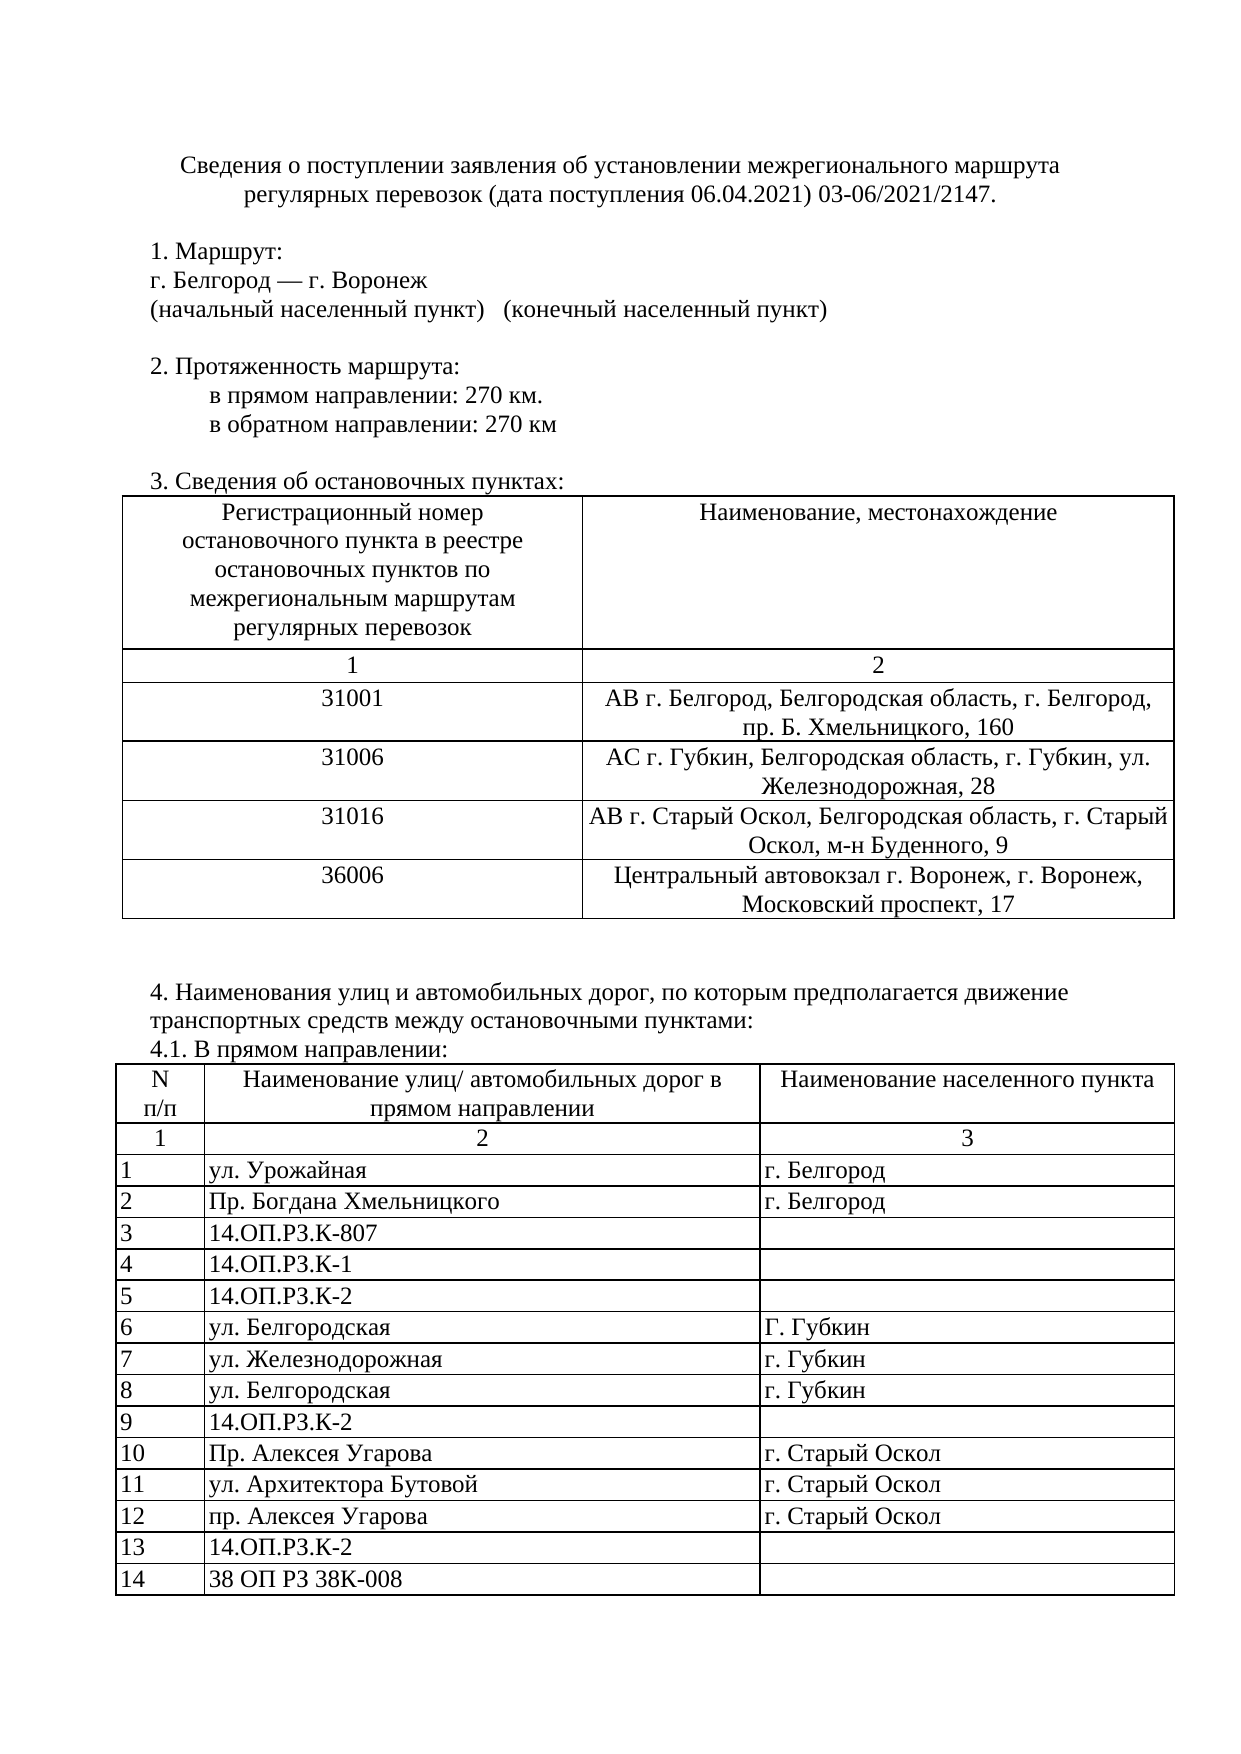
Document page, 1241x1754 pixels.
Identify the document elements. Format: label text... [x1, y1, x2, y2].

table_cell 4 [117, 1250, 204, 1279]
text Сведения о поступлении заявления об установлении межрегионального маршрута регулярных перевозок (дата поступления 06.04.2021) 03-06/2021/2147. [150, 150, 1090, 207]
table_cell 8 [117, 1375, 204, 1405]
table_cell г. Белгород [761, 1155, 1174, 1185]
text 2. Протяженность маршрута: [150, 351, 1090, 380]
table_cell 14.ОП.РЗ.К-1 [205, 1250, 759, 1279]
table_cell г. Старый Оскол [761, 1438, 1174, 1468]
table_cell 11 [117, 1470, 204, 1499]
table_cell 6 [117, 1312, 204, 1342]
table_cell 14.ОП.РЗ.К-2 [205, 1407, 759, 1437]
table_cell [761, 1218, 1174, 1248]
table_cell Г. Губкин [761, 1312, 1174, 1342]
table_cell [761, 1407, 1174, 1437]
table_header N п/п [117, 1065, 204, 1122]
text (начальный населенный пункт) (конечный населенный пункт) [150, 294, 1090, 322]
table_cell [761, 1564, 1174, 1594]
text г. Белгород — г. Воронеж [150, 265, 1090, 294]
text в прямом направлении: 270 км. [150, 380, 1090, 409]
table_cell г. Губкин [761, 1375, 1174, 1405]
table_cell 31016 [123, 801, 582, 858]
table_cell г. Губкин [761, 1344, 1174, 1374]
table_cell АВ г. Старый Оскол, Белгородская область, г. Старый Оскол, м-н Буденного, 9 [583, 801, 1173, 858]
text 4. Наименования улиц и автомобильных дорог, по которым предполагается движение транспортных средств между остановочными пунктами: [150, 977, 1090, 1034]
text 3. Сведения об остановочных пунктах: [150, 466, 1090, 495]
table_cell г. Белгород [761, 1187, 1174, 1216]
table_cell Пр. Богдана Хмельницкого [205, 1187, 759, 1216]
table_cell [761, 1281, 1174, 1311]
table_cell [761, 1250, 1174, 1279]
table_header Наименование населенного пункта [761, 1065, 1174, 1122]
table_cell 36006 [123, 860, 582, 918]
table_cell 14.ОП.РЗ.К-2 [205, 1533, 759, 1562]
table_cell АС г. Губкин, Белгородская область, г. Губкин, ул. Железнодорожная, 28 [583, 742, 1173, 799]
table_cell 7 [117, 1344, 204, 1374]
table_cell 1 [117, 1124, 204, 1153]
table_cell Центральный автовокзал г. Воронеж, г. Воронеж, Московский проспект, 17 [583, 860, 1173, 918]
table_cell 3 [761, 1124, 1174, 1153]
text 4.1. В прямом направлении: [150, 1034, 1090, 1063]
table_cell ул. Архитектора Бутовой [205, 1470, 759, 1499]
table_header Наименование, местонахождение [583, 497, 1173, 648]
text в обратном направлении: 270 км [150, 409, 1090, 437]
table_cell ул. Белгородская [205, 1312, 759, 1342]
table_cell 2 [117, 1187, 204, 1216]
table_cell 9 [117, 1407, 204, 1437]
table_cell 10 [117, 1438, 204, 1468]
table_cell [761, 1533, 1174, 1562]
table_cell 2 [583, 650, 1173, 681]
text 1. Маршрут: [150, 236, 1090, 265]
table_cell 1 [117, 1155, 204, 1185]
table_cell 3 [117, 1218, 204, 1248]
table_cell 31001 [123, 683, 582, 740]
table_cell 13 [117, 1533, 204, 1562]
table_cell 2 [205, 1124, 759, 1153]
table_cell АВ г. Белгород, Белгородская область, г. Белгород, пр. Б. Хмельницкого, 160 [583, 683, 1173, 740]
table_header Наименование улиц/ автомобильных дорог в прямом направлении [205, 1065, 759, 1122]
table_cell пр. Алексея Угарова [205, 1501, 759, 1531]
table_cell 12 [117, 1501, 204, 1531]
table_cell 31006 [123, 742, 582, 799]
table_cell 1 [123, 650, 582, 681]
table_header Регистрационный номер остановочного пункта в реестре остановочных пунктов по межрегиональным маршрутам регулярных перевозок [123, 497, 582, 648]
table_cell г. Старый Оскол [761, 1470, 1174, 1499]
table_cell 14.ОП.РЗ.К-2 [205, 1281, 759, 1311]
table_cell 38 ОП РЗ 38К-008 [205, 1564, 759, 1594]
table_cell 14.ОП.РЗ.К-807 [205, 1218, 759, 1248]
table_cell ул. Белгородская [205, 1375, 759, 1405]
table_cell Пр. Алексея Угарова [205, 1438, 759, 1468]
table_cell 5 [117, 1281, 204, 1311]
table_cell ул. Железнодорожная [205, 1344, 759, 1374]
table_cell 14 [117, 1564, 204, 1594]
table_cell ул. Урожайная [205, 1155, 759, 1185]
table_cell г. Старый Оскол [761, 1501, 1174, 1531]
